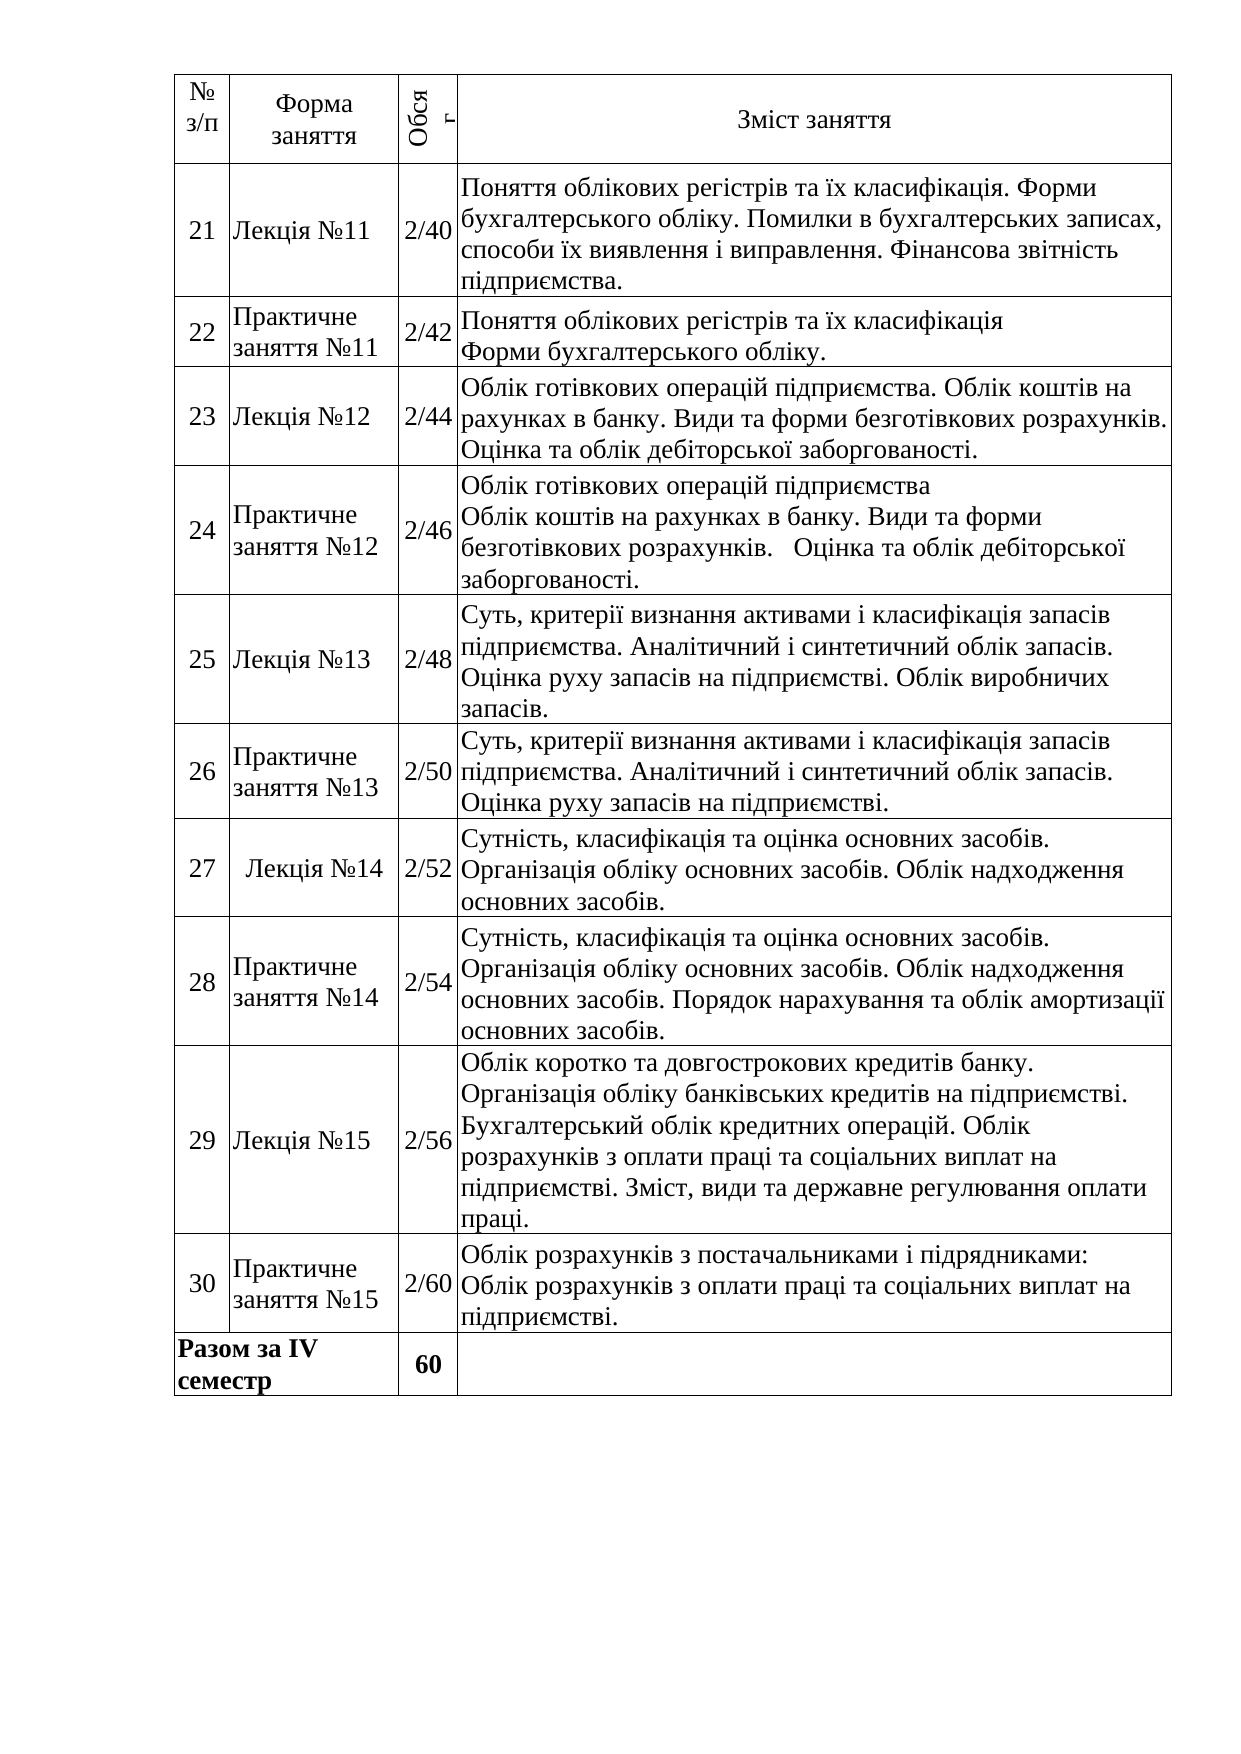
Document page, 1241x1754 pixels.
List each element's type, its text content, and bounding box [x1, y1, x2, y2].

table_cell Лекція №12 [230, 367, 398, 464]
table_cell 2/50 [399, 724, 457, 818]
table_cell Лекція №11 [230, 164, 398, 296]
table_cell 2/40 [399, 164, 457, 296]
table_cell 23 [175, 367, 229, 464]
table_cell [458, 1333, 1171, 1395]
table_header Зміст заняття [458, 75, 1171, 163]
table_header № з/п [175, 75, 229, 163]
table_cell Лекція №13 [230, 595, 398, 723]
table_cell 27 [175, 819, 229, 916]
table_cell 29 [175, 1046, 229, 1233]
table_header Обсяг годин [399, 75, 457, 163]
table_cell Сутність, класифікація та оцінка основних засобів. Організація обліку основних засобів. Облік надходження основних засобів. Порядок нарахування та облік амортизації основних засобів. [458, 917, 1171, 1045]
table_cell Разом за ІV семестр [175, 1333, 398, 1395]
table_cell Сутність, класифікація та оцінка основних засобів. Організація обліку основних засобів. Облік надходження основних засобів. [458, 819, 1171, 916]
table_cell 22 [175, 297, 229, 366]
table_cell 2/54 [399, 917, 457, 1045]
table_cell 2/48 [399, 595, 457, 723]
table_cell 30 [175, 1234, 229, 1332]
table_header Форма заняття [230, 75, 398, 163]
table_cell Суть, критерії визнання активами і класифікація запасів підприємства. Аналітичний і синтетичний облік запасів. Оцінка руху запасів на підприємстві. [458, 724, 1171, 818]
table_cell Суть, критерії визнання активами і класифікація запасів підприємства. Аналітичний і синтетичний облік запасів. Оцінка руху запасів на підприємстві. Облік виробничих запасів. [458, 595, 1171, 723]
table_cell Облік коротко та довгострокових кредитів банку. Організація обліку банківських кредитів на підприємстві. Бухгалтерський облік кредитних операцій. Облік розрахунків з оплати праці та соціальних виплат на підприємстві. Зміст, види та державне регулювання оплати праці. [458, 1046, 1171, 1233]
table_cell 21 [175, 164, 229, 296]
table_cell 2/56 [399, 1046, 457, 1233]
table_cell 26 [175, 724, 229, 818]
table_cell 2/46 [399, 466, 457, 594]
table_cell Поняття облікових регістрів та їх класифікація Форми бухгалтерського обліку. [458, 297, 1171, 366]
table_cell 24 [175, 466, 229, 594]
table_cell 25 [175, 595, 229, 723]
table_cell 28 [175, 917, 229, 1045]
table_cell Практичне заняття №15 [230, 1234, 398, 1332]
table_cell Практичне заняття №11 [230, 297, 398, 366]
table_cell Лекція №14 [230, 819, 398, 916]
table_cell Практичне заняття №13 [230, 724, 398, 818]
table_cell Практичне заняття №12 [230, 466, 398, 594]
table_cell 2/52 [399, 819, 457, 916]
table_cell Поняття облікових регістрів та їх класифікація. Форми бухгалтерського обліку. Помилки в бухгалтерських записах, способи їх виявлення і виправлення. Фінансова звітність підприємства. [458, 164, 1171, 296]
table_cell 2/60 [399, 1234, 457, 1332]
table_cell 2/42 [399, 297, 457, 366]
table_cell Облік розрахунків з постачальниками і підрядниками: Облік розрахунків з оплати праці та соціальних виплат на підприємстві. [458, 1234, 1171, 1332]
table_cell Облік готівкових операцій підприємства Облік коштів на рахунках в банку. Види та форми безготівкових розрахунків. Оцінка та облік дебіторської заборгованості. [458, 466, 1171, 594]
table_cell 2/44 [399, 367, 457, 464]
table_cell 60 [399, 1333, 457, 1395]
table_cell Лекція №15 [230, 1046, 398, 1233]
table_cell Практичне заняття №14 [230, 917, 398, 1045]
table_cell Облік готівкових операцій підприємства. Облік коштів на рахунках в банку. Види та форми безготівкових розрахунків. Оцінка та облік дебіторської заборгованості. [458, 367, 1171, 464]
